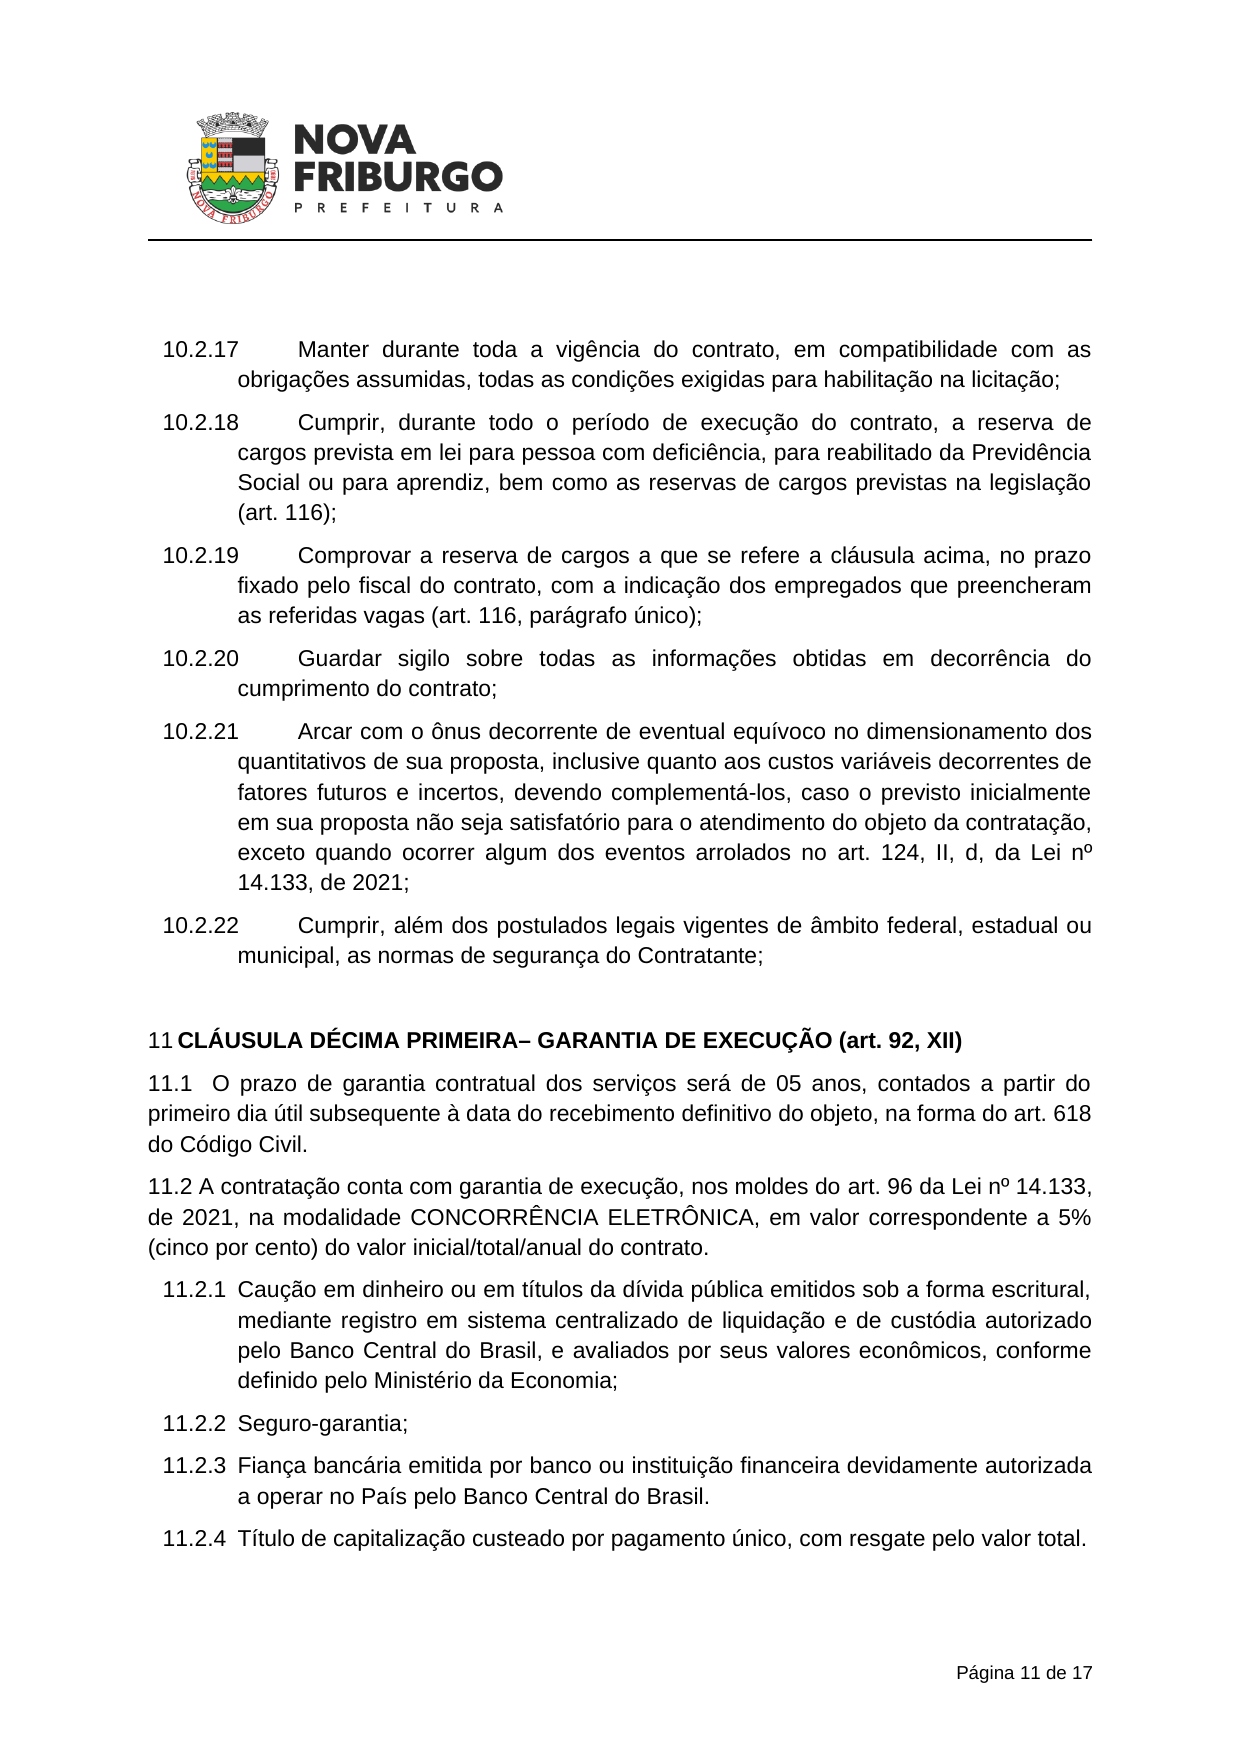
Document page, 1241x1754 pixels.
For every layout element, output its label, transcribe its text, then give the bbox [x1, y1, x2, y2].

list 11.1 O prazo de garantia contratual dos serviços será de 05 anos, contados a partir do primeiro dia útil subsequente à data do recebimento definitivo do objeto, na forma do art. 618 do Código Civil. [148, 1070, 1092, 1157]
list Título de capitalização custeado por pagamento único, com resgate pelo valor total. [162, 1525, 1092, 1552]
list 11.2 A contratação conta com garantia de execução, nos moldes do art. 96 da Lei nº 14.133, de 2021, na modalidade CONCORRÊNCIA ELETRÔNICA, em valor correspondente a 5% (cinco por cento) do valor inicial/total/anual do contrato. [148, 1173, 1092, 1260]
list Cumprir, além dos postulados legais vigentes de âmbito federal, estadual ou municipal, as normas de segurança do Contratante; [162, 912, 1092, 968]
list Guardar sigilo sobre todas as informações obtidas em decorrência do cumprimento do contrato; [162, 645, 1092, 702]
list Fiança bancária emitida por banco ou instituição financeira devidamente autorizada a operar no País pelo Banco Central do Brasil. [162, 1452, 1092, 1509]
list Cumprir, durante todo o período de execução do contrato, a reserva de cargos prevista em lei para pessoa com deficiência, para reabilitado da Previdência Social ou para aprendiz, bem como as reservas de cargos previstas na legislação (art. 116); [162, 409, 1092, 526]
list Comprovar a reserva de cargos a que se refere a cláusula acima, no prazo fixado pelo fiscal do contrato, com a indicação dos empregados que preencheram as referidas vagas (art. 116, parágrafo único); [162, 542, 1092, 629]
picture [147, 100, 542, 238]
list Caução em dinheiro ou em títulos da dívida pública emitidos sob a forma escritural, mediante registro em sistema centralizado de liquidação e de custódia autorizado pelo Banco Central do Brasil, e avaliados por seus valores econômicos, conforme definido pelo Ministério da Economia; [162, 1276, 1092, 1393]
list Arcar com o ônus decorrente de eventual equívoco no dimensionamento dos quantitativos de sua proposta, inclusive quanto aos custos variáveis decorrentes de fatores futuros e incertos, devendo complementá-los, caso o previsto inicialmente em sua proposta não seja satisfatório para o atendimento do objeto da contratação, exceto quando ocorrer algum dos eventos arrolados no art. 124, II, d, da Lei nº 14.133, de 2021; [162, 718, 1092, 895]
list Manter durante toda a vigência do contrato, em compatibilidade com as obrigações assumidas, todas as condições exigidas para habilitação na licitação; [162, 336, 1092, 392]
list Seguro-garantia; [162, 1410, 1092, 1436]
list CLÁUSULA DÉCIMA PRIMEIRA– GARANTIA DE EXECUÇÃO (art. 92, XII) [148, 1027, 1092, 1054]
